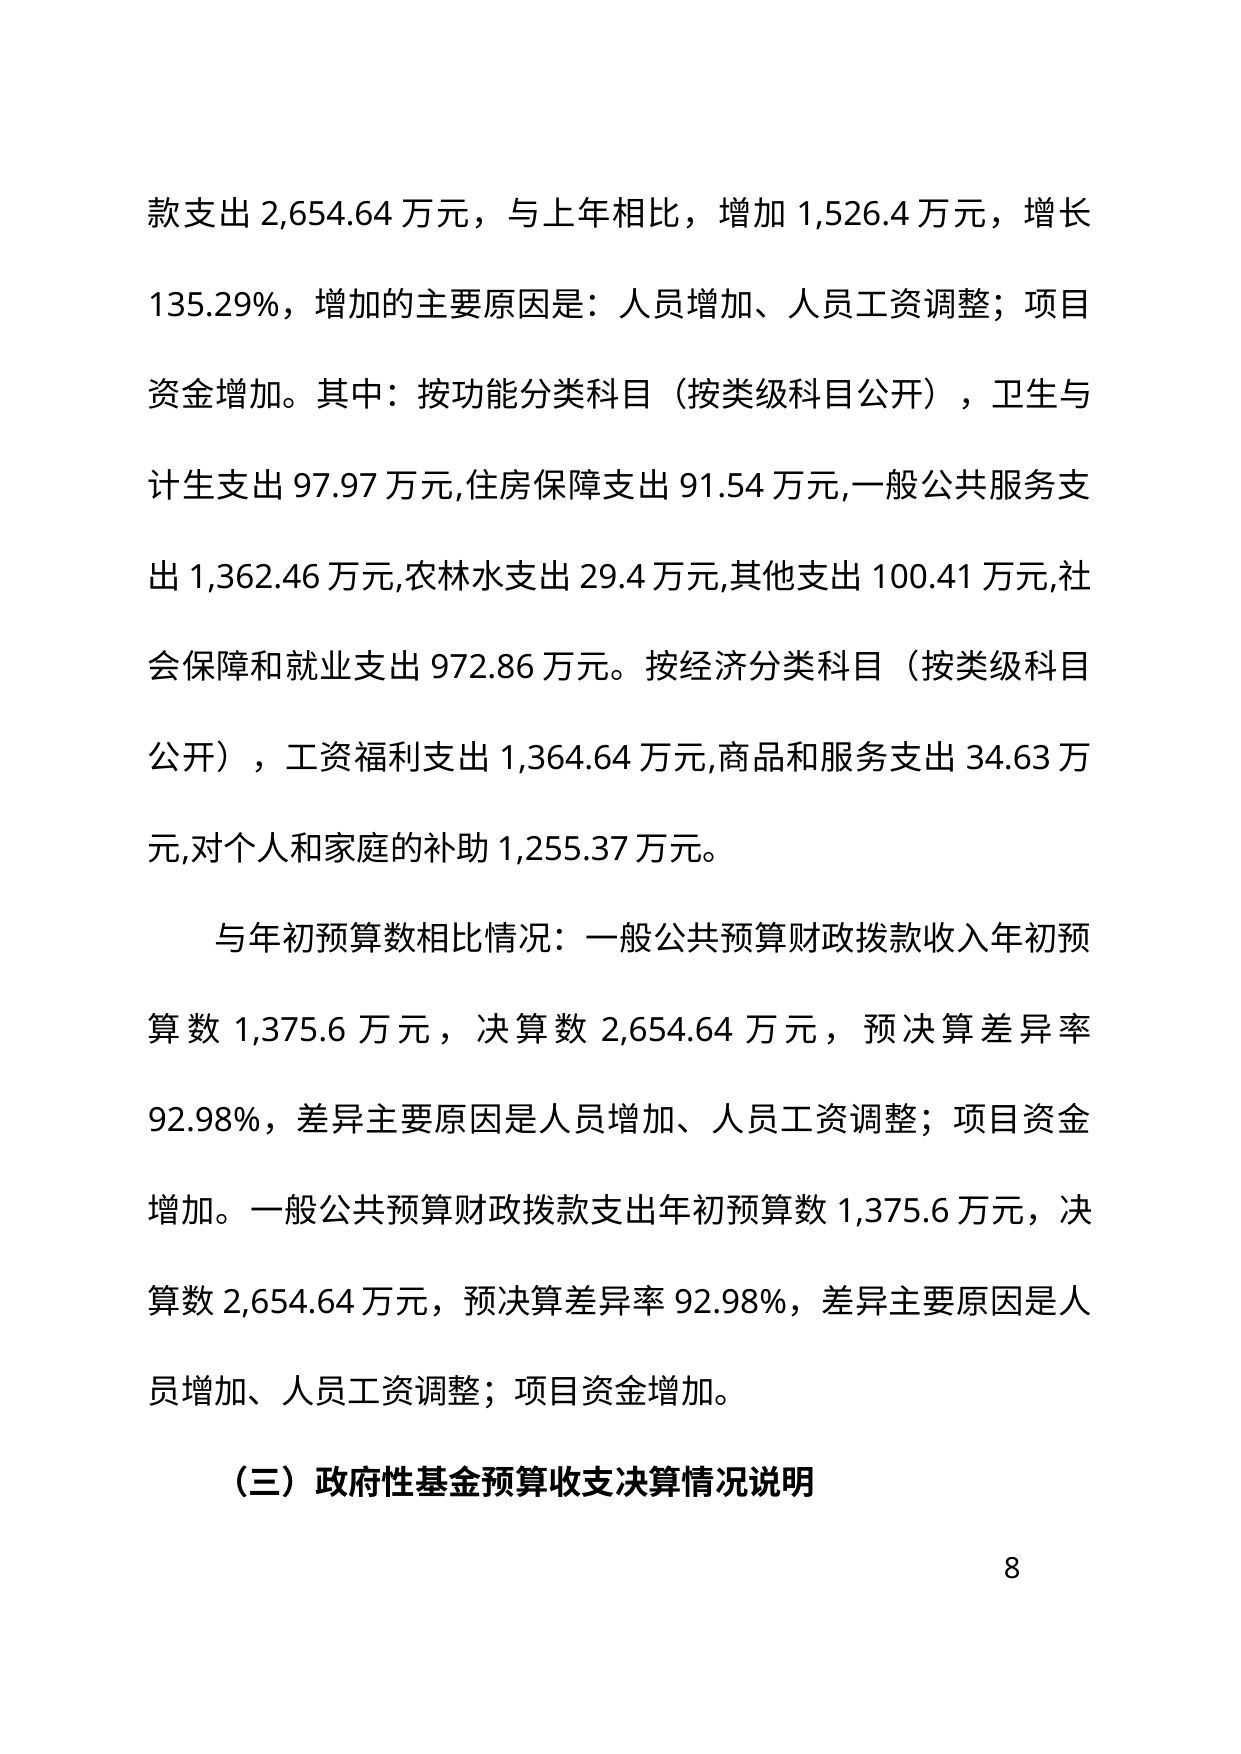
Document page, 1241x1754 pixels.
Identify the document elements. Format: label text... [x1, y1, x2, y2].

text （三）政府性基金预算收支决算情况说明 [148, 1434, 1092, 1525]
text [148, 166, 1092, 891]
text 与年初预算数相比情况：一般公共预算财政拨款收入年初预算数1,375.6万元，决算数2,654.64万元，预决算差异率92.98%，差异主要原因是人员增加、人员工资调整；项目资金增加。一般公共预算财政拨款支出年初预算数1,375.6万元，决算数2,654.64万元，预决算差异率92.98%，差异主要原因是人员增加、人员工资调整；项目资金增加。 [148, 891, 1092, 1434]
